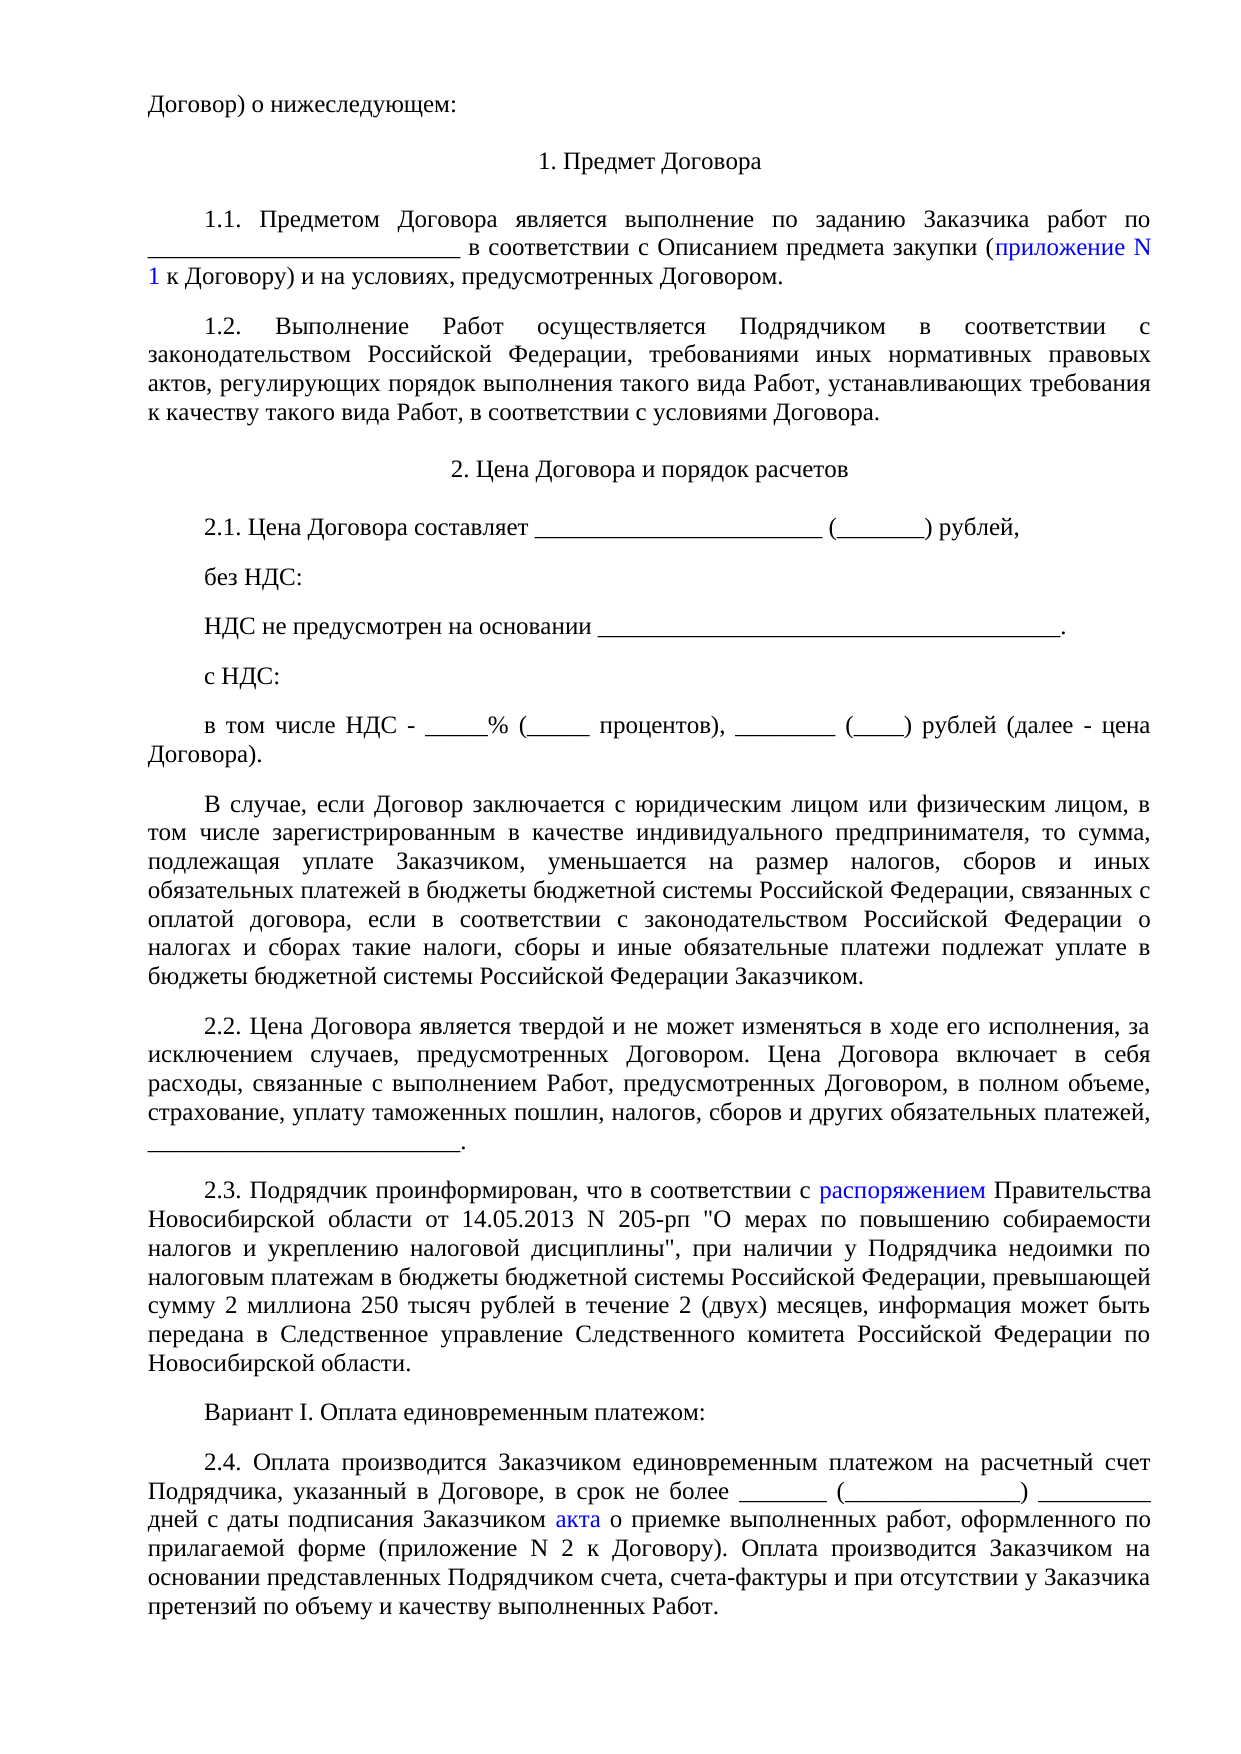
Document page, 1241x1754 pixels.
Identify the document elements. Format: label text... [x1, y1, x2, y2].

text 2.1. Цена Договора составляет _______________________ (_______) рублей, [148, 512, 1152, 541]
text НДС не предусмотрен на основании _____________________________________. [148, 611, 1152, 640]
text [148, 89, 1152, 117]
text 2.3. Подрядчик проинформирован, что в соответствии с распоряжением Правительства Новосибирской области от 14.05.2013 N 205-рп "О мерах по повышению собираемости налогов и укреплению налоговой дисциплины", при наличии у Подрядчика недоимки по налоговым платежам в бюджеты бюджетной системы Российской Федерации, превышающей сумму 2 миллиона 250 тысяч рублей в течение 2 (двух) месяцев, информация может быть передана в Следственное управление Следственного комитета Российской Федерации по Новосибирской области. [148, 1175, 1152, 1377]
text 2. Цена Договора и порядок расчетов [148, 454, 1152, 483]
text 2.2. Цена Договора является твердой и не может изменяться в ходе его исполнения, за исключением случаев, предусмотренных Договором. Цена Договора включает в себя расходы, связанные с выполнением Работ, предусмотренных Договором, в полном объеме, страхование, уплату таможенных пошлин, налогов, сборов и других обязательных платежей, _________________________. [148, 1011, 1152, 1154]
text в том числе НДС - _____% (_____ процентов), ________ (____) рублей (далее - цена Договора). [148, 710, 1152, 768]
text 1.2. Выполнение Работ осуществляется Подрядчиком в соответствии с законодательством Российской Федерации, требованиями иных нормативных правовых актов, регулирующих порядок выполнения такого вида Работ, устанавливающих требования к качеству такого вида Работ, в соответствии с условиями Договора. [148, 311, 1152, 426]
text 2.4. Оплата производится Заказчиком единовременным платежом на расчетный счет Подрядчика, указанный в Договоре, в срок не более _______ (______________) _________ дней с даты подписания Заказчиком акта о приемке выполненных работ, оформленного по прилагаемой форме (приложение N 2 к Договору). Оплата производится Заказчиком на основании представленных Подрядчиком счета, счета-фактуры и при отсутствии у Заказчика претензий по объему и качеству выполненных Работ. [148, 1447, 1152, 1619]
text В случае, если Договор заключается с юридическим лицом или физическим лицом, в том числе зарегистрированным в качестве индивидуального предпринимателя, то сумма, подлежащая уплате Заказчиком, уменьшается на размер налогов, сборов и иных обязательных платежей в бюджеты бюджетной системы Российской Федерации, связанных с оплатой договора, если в соответствии с законодательством Российской Федерации о налогах и сборах такие налоги, сборы и иные обязательные платежи подлежат уплате в бюджеты бюджетной системы Российской Федерации Заказчиком. [148, 789, 1152, 990]
text 1. Предмет Договора [148, 146, 1152, 175]
text 1.1. Предметом Договора является выполнение по заданию Заказчика работ по _________________________ в соответствии с Описанием предмета закупки (приложение N 1 к Договору) и на условиях, предусмотренных Договором. [148, 204, 1152, 290]
text без НДС: [148, 562, 1152, 590]
text с НДС: [148, 661, 1152, 689]
text Вариант I. Оплата единовременным платежом: [148, 1397, 1152, 1426]
